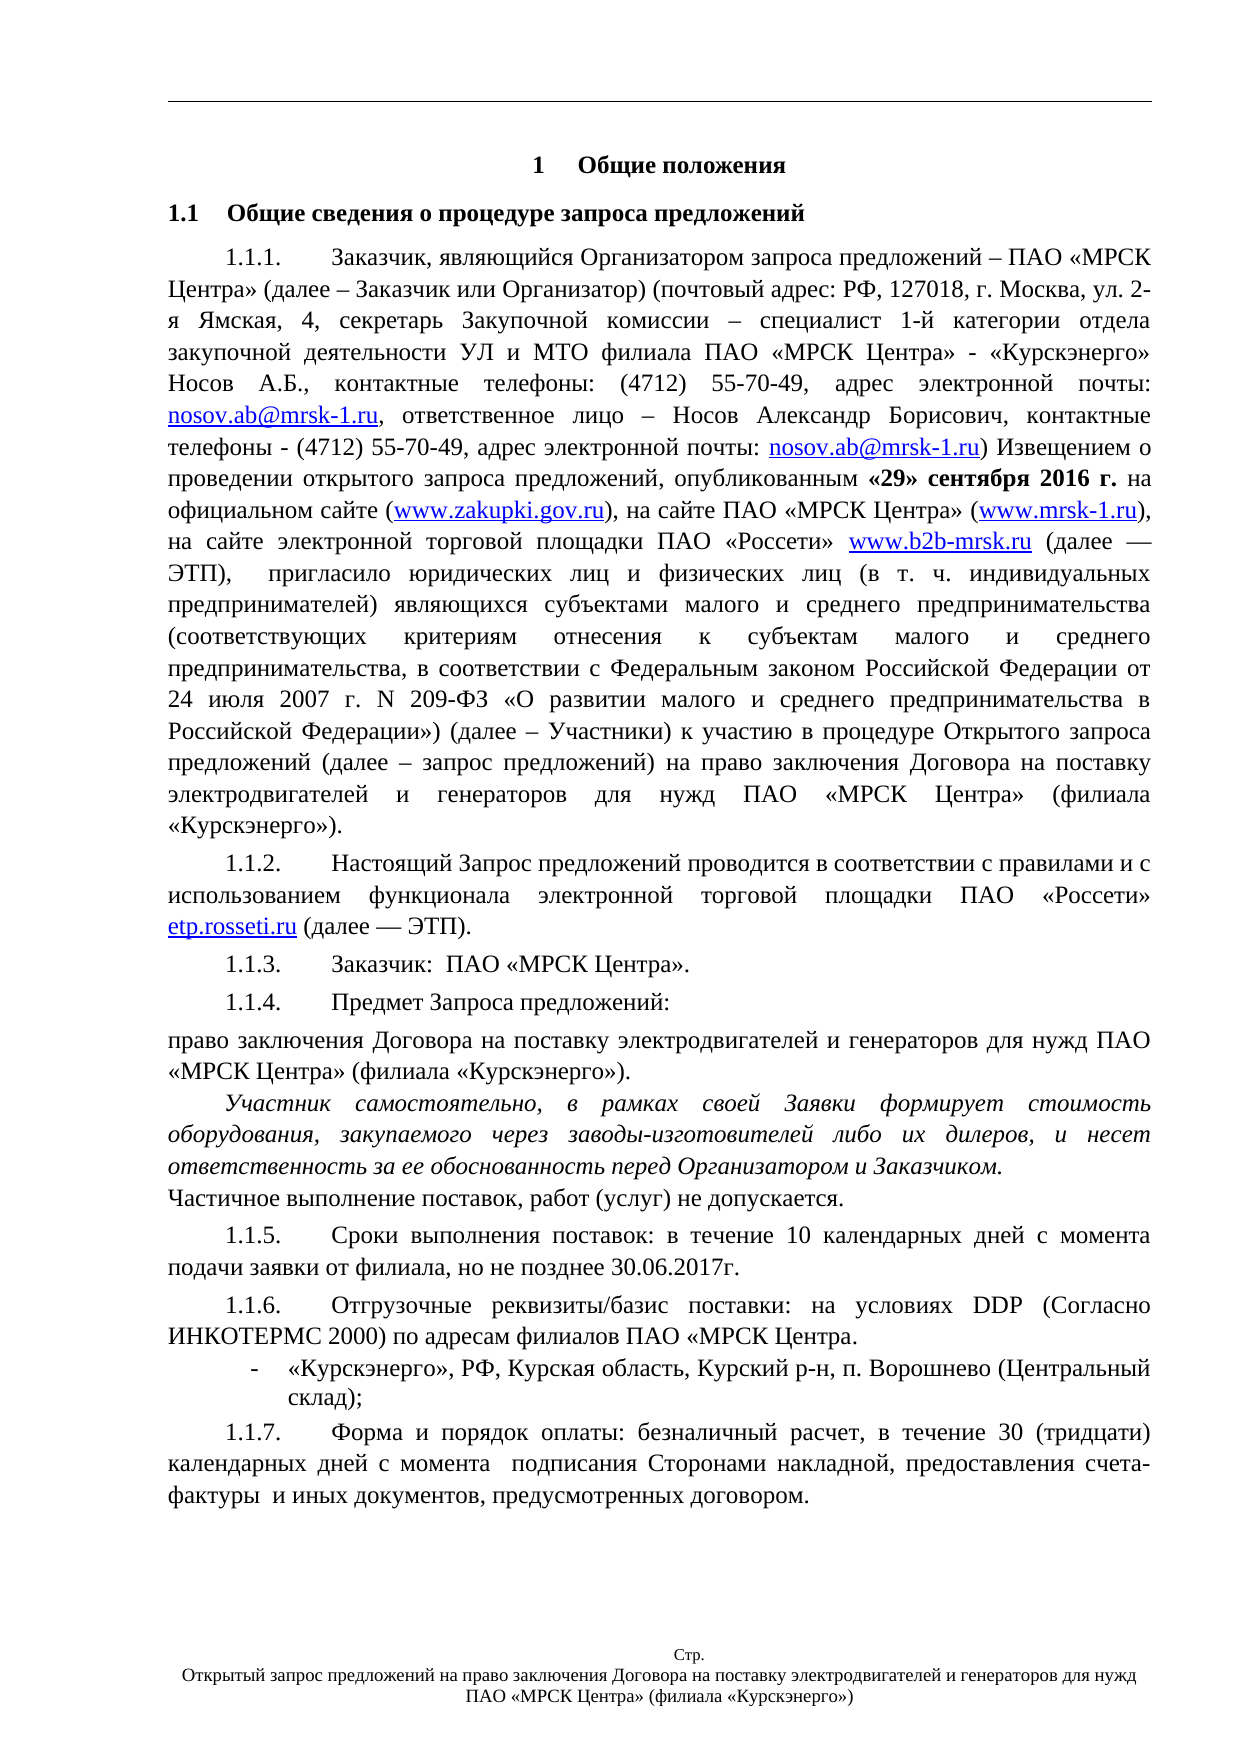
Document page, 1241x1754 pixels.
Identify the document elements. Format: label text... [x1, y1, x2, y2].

subtitle Общие сведения о процедуре запроса предложений [168, 198, 1152, 227]
list Отгрузочные реквизиты/базис поставки: на условиях DDP (Согласно ИНКОТЕРМС 2000) по адресам филиалов ПАО «МРСК Центра. [168, 1290, 1152, 1350]
text право заключения Договора на поставку электродвигателей и генераторов для нужд ПАО «МРСК Центра» (филиала «Курскэнерго»). [168, 1025, 1152, 1085]
text Участник самостоятельно, в рамках своей Заявки формирует стоимость оборудования, закупаемого через заводы-изготовителей либо их дилеров, и несет ответственность за ее обоснованность перед Организатором и Заказчиком. [168, 1088, 1152, 1180]
subtitle Общие положения [166, 150, 1152, 179]
list Предмет Запроса предложений: [168, 987, 1152, 1016]
list Заказчик, являющийся Организатором запроса предложений – ПАО «МРСК Центра» (далее – Заказчик или Организатор) (почтовый адрес: РФ, 127018, г. Москва, ул. 2-я Ямская, 4, секретарь Закупочной комиссии – специалист 1-й категории отдела закупочной деятельности УЛ и МТО филиала ПАО «МРСК Центра» - «Курскэнерго» Носов А.Б., контактные телефоны: (4712) 55-70-49, адрес электронной почты: nosov.ab@mrsk-1.ru, ответственное лицо – Носов Александр Борисович, контактные телефоны - (4712) 55-70-49, адрес электронной почты: nosov.ab@mrsk-1.ru) Извещением о проведении открытого запроса предложений, опубликованным «29» сентября 2016 г. на официальном сайте (www.zakupki.gov.ru), на сайте ПАО «МРСК Центра» (www.mrsk-1.ru), на сайте электронной торговой площадки ПАО «Россети» www.b2b-mrsk.ru (далее — ЭТП), пригласило юридических лиц и физических лиц (в т. ч. индивидуальных предпринимателей) являющихся субъектами малого и среднего предпринимательства (соответствующих критериям отнесения к субъектам малого и среднего предпринимательства, в соответствии с Федеральным законом Российской Федерации от 24 июля 2007 г. N 209-ФЗ «О развитии малого и среднего предпринимательства в Российской Федерации») (далее – Участники) к участию в процедуре Открытого запроса предложений (далее – запрос предложений) на право заключения Договора на поставку электродвигателей и генераторов для нужд ПАО «МРСК Центра» (филиала «Курскэнерго»). [168, 242, 1152, 839]
list Частичное выполнение поставок, работ (услуг) не допускается. [168, 1183, 1152, 1211]
list Настоящий Запрос предложений проводится в соответствии с правилами и с использованием функционала электронной торговой площадки ПАО «Россети» etp.rosseti.ru (далее — ЭТП). [168, 848, 1152, 940]
list «Курскэнерго», РФ, Курская область, Курский р-н, п. Ворошнево (Центральный склад); [250, 1353, 1152, 1410]
list Заказчик: ПАО «МРСК Центра». [168, 949, 1152, 978]
list Форма и порядок оплаты: безналичный расчет, в течение 30 (тридцати) календарных дней с момента подписания Сторонами накладной, предоставления счета-фактуры и иных документов, предусмотренных договором. [168, 1417, 1152, 1508]
list Сроки выполнения поставок: в течение 10 календарных дней с момента подачи заявки от филиала, но не позднее 30.06.2017г. [168, 1220, 1152, 1281]
